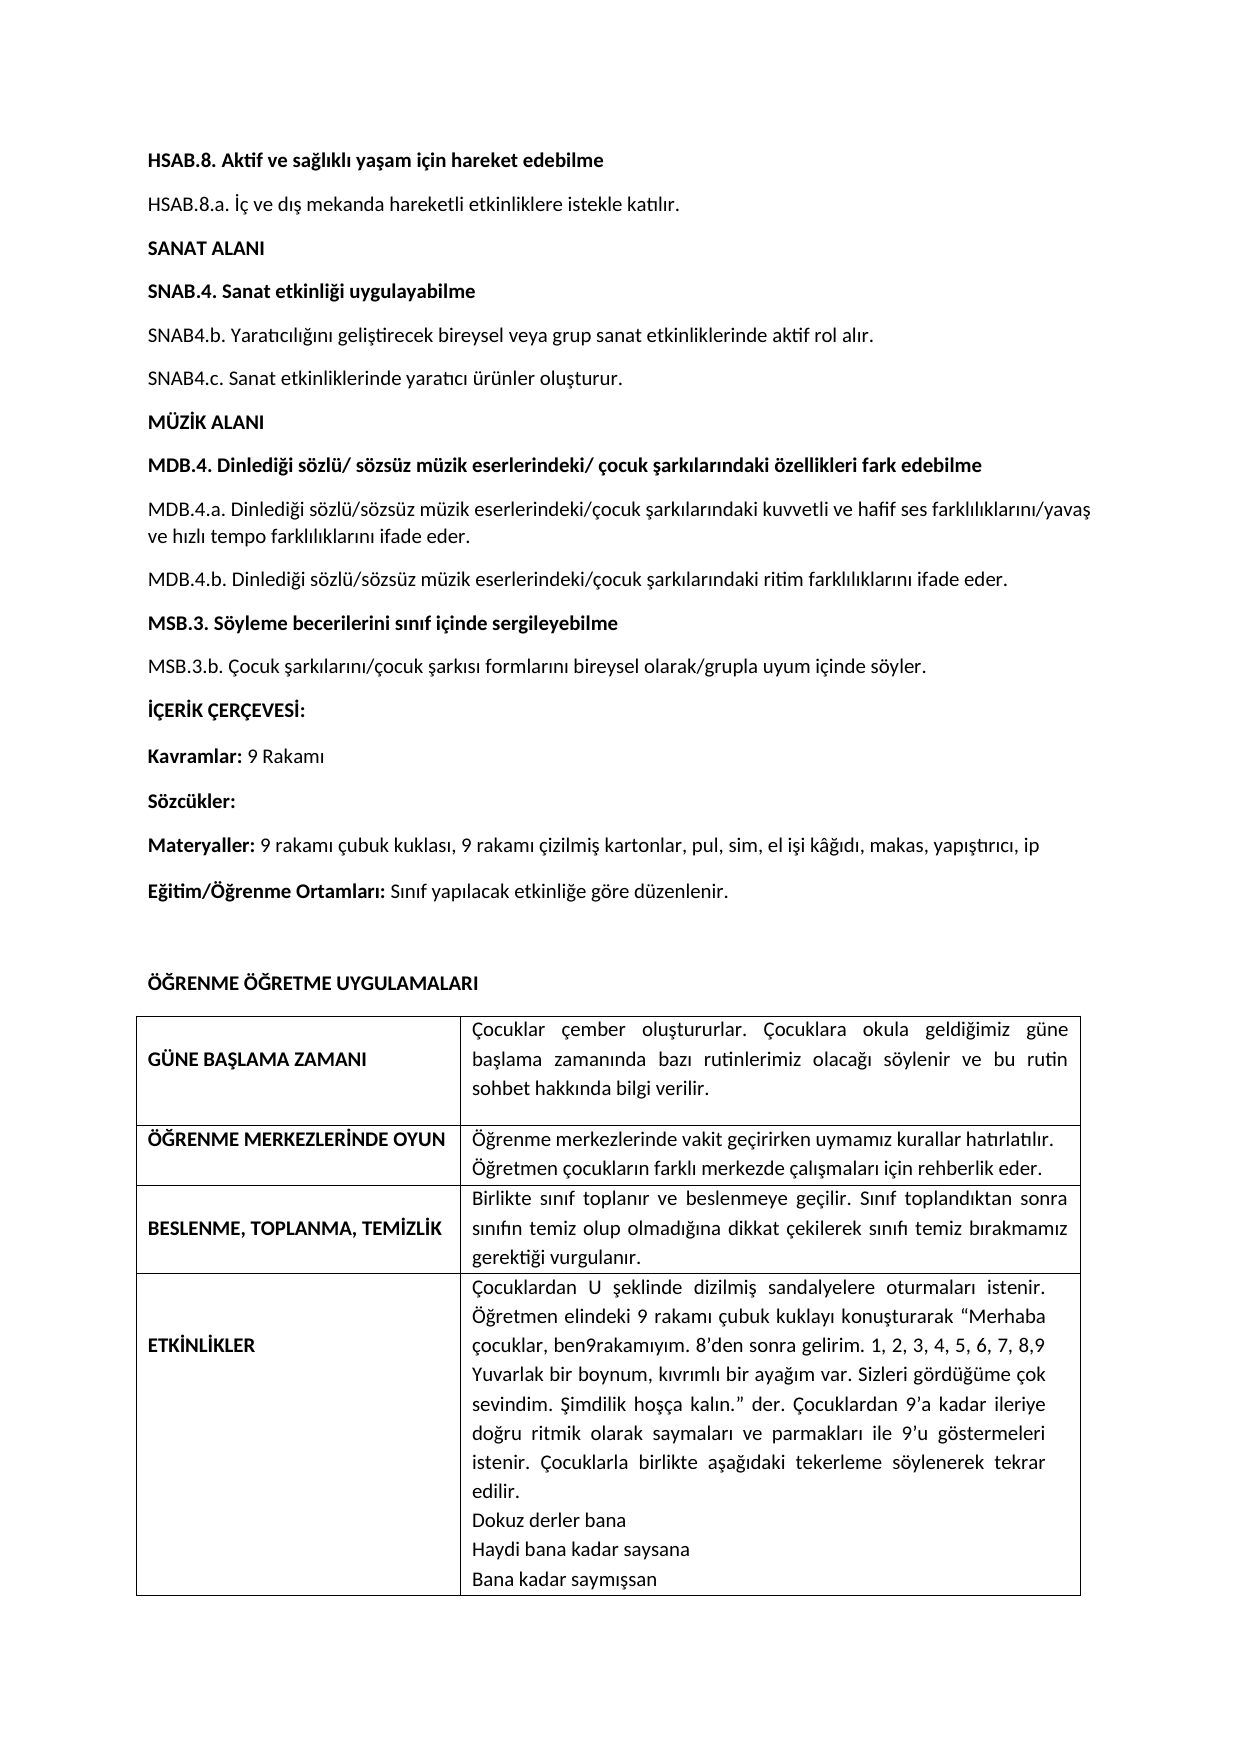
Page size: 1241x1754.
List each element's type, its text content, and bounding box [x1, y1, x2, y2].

table_cell Öğrenme merkezlerinde vakit geçirirken uymamız kurallar hatırlatılır. Öğretmen çocukların farklı merkezde çalışmaları için rehberlik eder. [461, 1126, 1080, 1184]
text MDB.4. Dinlediği sözlü/ sözsüz müzik eserlerindeki/ çocuk şarkılarındaki özellikleri fark edebilme [148, 452, 1093, 478]
text Sözcükler: [148, 789, 1093, 814]
text Kavramlar: 9 Rakamı [148, 743, 1093, 768]
table_cell BESLENME, TOPLANMA, TEMİZLİK [137, 1186, 460, 1273]
table_header Çocuklar çember oluştururlar. Çocuklara okula geldiğimiz güne başlama zamanında bazı rutinlerimiz olacağı söylenir ve bu rutin sohbet hakkında bilgi verilir. [461, 1017, 1080, 1125]
text MÜZİK ALANI [148, 409, 1093, 434]
text MSB.3. Söyleme becerilerini sınıf içinde sergileyebilme [148, 610, 1093, 635]
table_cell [461, 1274, 1080, 1595]
text SNAB4.c. Sanat etkinliklerinde yaratıcı ürünler oluşturur. [148, 365, 1093, 391]
text Eğitim/Öğrenme Ortamları: Sınıf yapılacak etkinliğe göre düzenlenir. [148, 878, 1093, 903]
table_cell ÖĞRENME MERKEZLERİNDE OYUN [137, 1126, 460, 1184]
text HSAB.8. Aktif ve sağlıklı yaşam için hareket edebilme [148, 148, 1093, 173]
text ÖĞRENME ÖĞRETME UYGULAMALARI [148, 970, 1093, 995]
text MDB.4.b. Dinlediği sözlü/sözsüz müzik eserlerindeki/çocuk şarkılarındaki ritim farklılıklarını ifade eder. [148, 566, 1093, 592]
table_header GÜNE BAŞLAMA ZAMANI [137, 1017, 460, 1125]
text SNAB.4. Sanat etkinliği uygulayabilme [148, 278, 1093, 304]
text MDB.4.a. Dinlediği sözlü/sözsüz müzik eserlerindeki/çocuk şarkılarındaki kuvvetli ve hafif ses farklılıklarını/yavaş ve hızlı tempo farklılıklarını ifade eder. [148, 496, 1093, 548]
table_cell ETKİNLİKLER [137, 1274, 460, 1595]
text İÇERİK ÇERÇEVESİ: [148, 697, 1093, 722]
table_cell Birlikte sınıf toplanır ve beslenmeye geçilir. Sınıf toplandıktan sonra sınıfın temiz olup olmadığına dikkat çekilerek sınıfı temiz bırakmamız gerektiği vurgulanır. [461, 1186, 1080, 1273]
text SNAB4.b. Yaratıcılığını geliştirecek bireysel veya grup sanat etkinliklerinde aktif rol alır. [148, 322, 1093, 347]
text SANAT ALANI [148, 235, 1093, 260]
text Materyaller: 9 rakamı çubuk kuklası, 9 rakamı çizilmiş kartonlar, pul, sim, el işi kâğıdı, makas, yapıştırıcı, ip [148, 832, 1093, 858]
text MSB.3.b. Çocuk şarkılarını/çocuk şarkısı formlarını bireysel olarak/grupla uyum içinde söyler. [148, 653, 1093, 679]
text HSAB.8.a. İç ve dış mekanda hareketli etkinliklere istekle katılır. [148, 191, 1093, 217]
